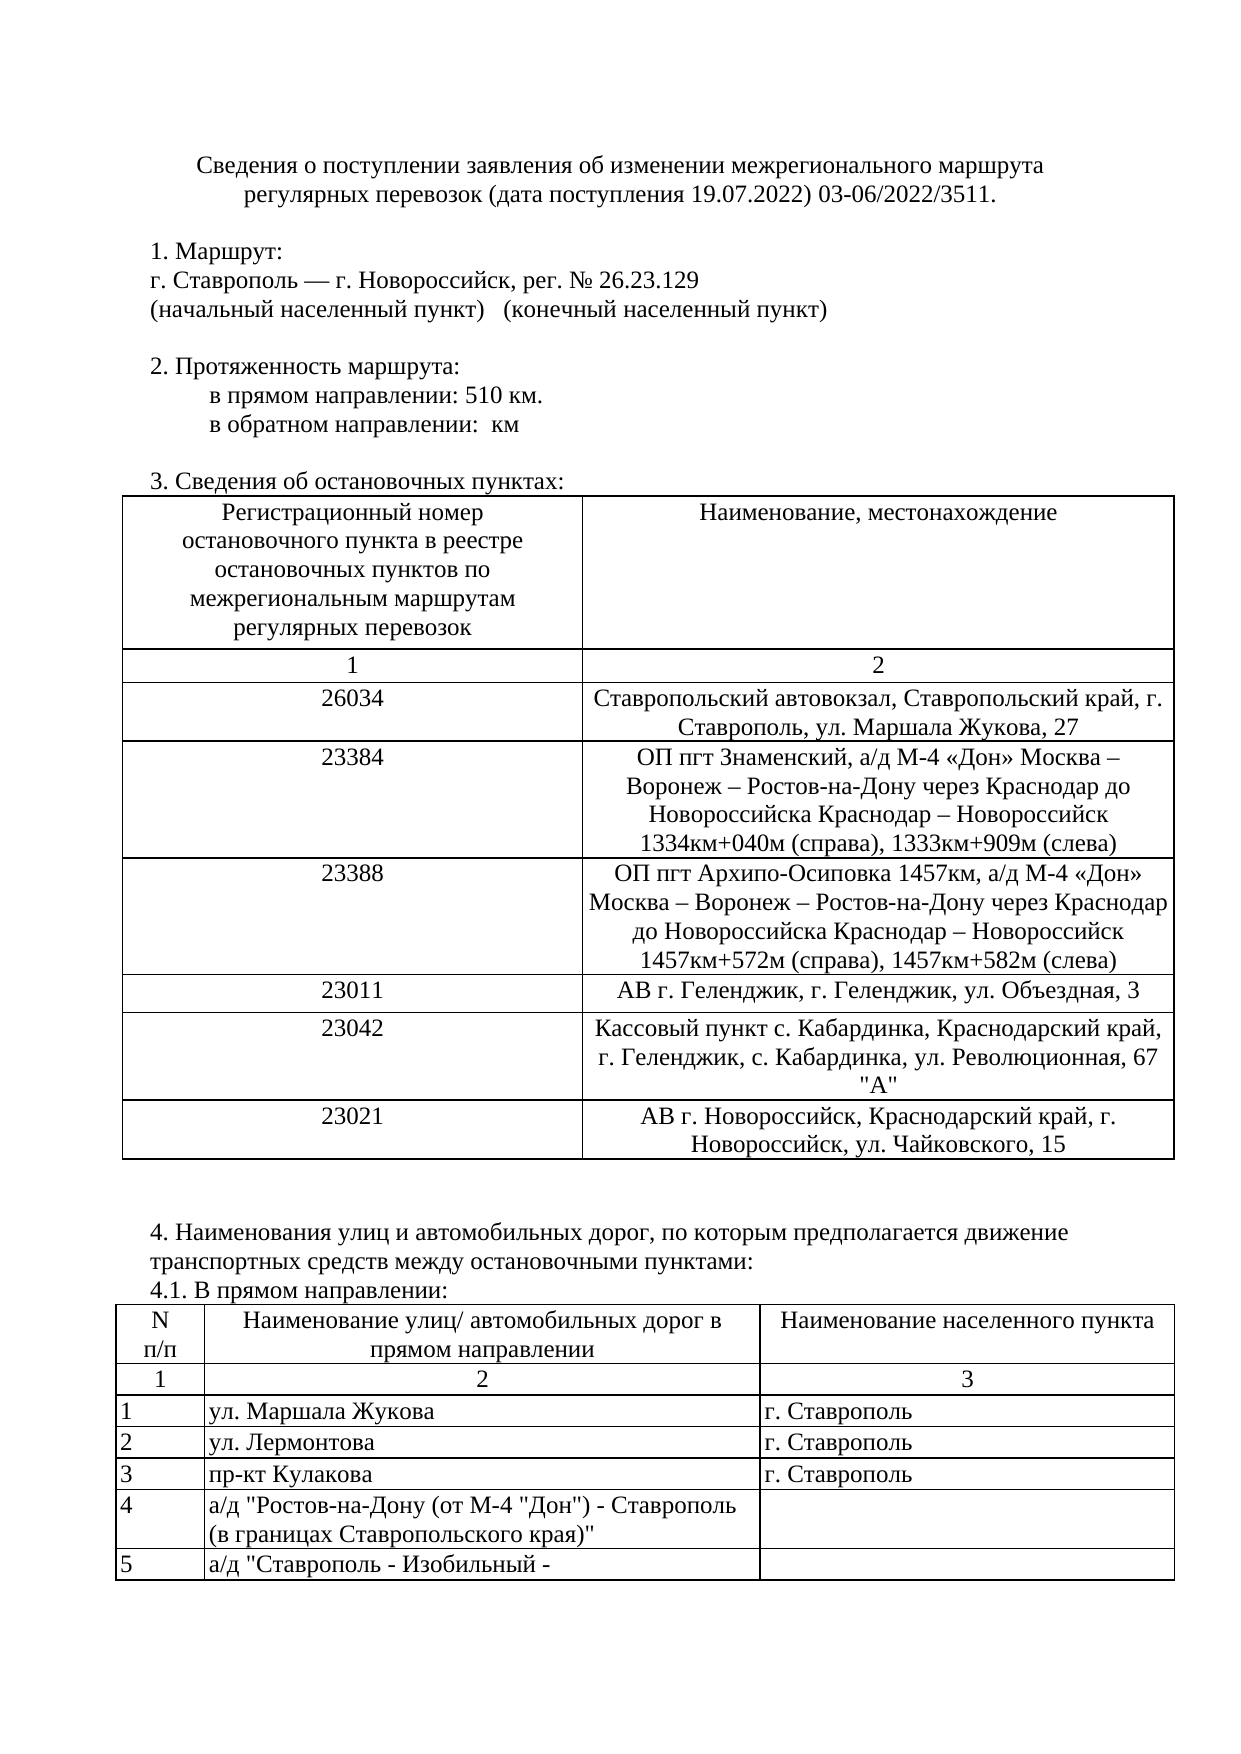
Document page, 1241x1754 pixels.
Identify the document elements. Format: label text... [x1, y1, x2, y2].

table_cell 23011 [123, 975, 582, 1011]
table_cell г. Ставрополь [761, 1396, 1174, 1426]
table_cell ул. Маршала Жукова [205, 1396, 759, 1426]
table_cell 3 [117, 1459, 204, 1488]
table_cell 1 [117, 1364, 204, 1394]
table_cell 5 [117, 1549, 204, 1579]
table_cell Кассовый пункт с. Кабардинка, Краснодарский край, г. Геленджик, с. Кабардинка, ул. Революционная, 67 "А" [583, 1013, 1173, 1099]
text 3. Сведения об остановочных пунктах: [150, 466, 1090, 495]
table_cell ул. Лермонтова [205, 1427, 759, 1457]
text г. Ставрополь — г. Новороссийск, рег. № 26.23.129 [150, 265, 1090, 294]
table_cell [205, 1549, 759, 1579]
table_header Наименование населенного пункта [761, 1305, 1174, 1363]
table_cell 23388 [123, 859, 582, 973]
table_cell 4 [117, 1490, 204, 1548]
text 4. Наименования улиц и автомобильных дорог, по которым предполагается движение транспортных средств между остановочными пунктами: [150, 1217, 1090, 1275]
table_header Регистрационный номер остановочного пункта в реестре остановочных пунктов по межрегиональным маршрутам регулярных перевозок [123, 497, 582, 648]
table_cell 1 [117, 1396, 204, 1426]
text 4.1. В прямом направлении: [150, 1275, 1090, 1304]
table_cell 26034 [123, 683, 582, 740]
table_cell пр-кт Кулакова [205, 1459, 759, 1488]
table_cell 2 [205, 1364, 759, 1394]
table_cell ОП пгт Знаменский, а/д М-4 «Дон» Москва – Воронеж – Ростов-на-Дону через Краснодар до Новороссийска Краснодар – Новороссийск 1334км+040м (справа), 1333км+909м (слева) [583, 742, 1173, 857]
text 2. Протяженность маршрута: [150, 351, 1090, 380]
table_cell АВ г. Геленджик, г. Геленджик, ул. Объездная, 3 [583, 975, 1173, 1011]
table_header Наименование улиц/ автомобильных дорог в прямом направлении [205, 1305, 759, 1363]
table_cell 23021 [123, 1101, 582, 1158]
text (начальный населенный пункт) (конечный населенный пункт) [150, 294, 1090, 322]
table_cell ОП пгт Архипо-Осиповка 1457км, а/д М-4 «Дон» Москва – Воронеж – Ростов-на-Дону через Краснодар до Новороссийска Краснодар – Новороссийск 1457км+572м (справа), 1457км+582м (слева) [583, 859, 1173, 973]
table_cell а/д "Ростов-на-Дону (от М-4 "Дон") - Ставрополь (в границах Ставропольского края)" [205, 1490, 759, 1548]
table_cell 2 [583, 650, 1173, 681]
table_cell [761, 1490, 1174, 1548]
table_cell 2 [117, 1427, 204, 1457]
table_cell 23384 [123, 742, 582, 857]
table_cell 1 [123, 650, 582, 681]
table_cell 3 [761, 1364, 1174, 1394]
table_cell 23042 [123, 1013, 582, 1099]
text Сведения о поступлении заявления об изменении межрегионального маршрута регулярных перевозок (дата поступления 19.07.2022) 03-06/2022/3511. [150, 150, 1090, 207]
table_cell АВ г. Новороссийск, Краснодарский край, г. Новороссийск, ул. Чайковского, 15 [583, 1101, 1173, 1158]
table_cell г. Ставрополь [761, 1459, 1174, 1488]
table_cell г. Ставрополь [761, 1427, 1174, 1457]
table_header Наименование, местонахождение [583, 497, 1173, 648]
table_cell Ставропольский автовокзал, Ставропольский край, г. Ставрополь, ул. Маршала Жукова, 27 [583, 683, 1173, 740]
text в обратном направлении: км [150, 409, 1090, 437]
table_header N п/п [117, 1305, 204, 1363]
text в прямом направлении: 510 км. [150, 380, 1090, 409]
text 1. Маршрут: [150, 236, 1090, 265]
table_cell [761, 1549, 1174, 1579]
